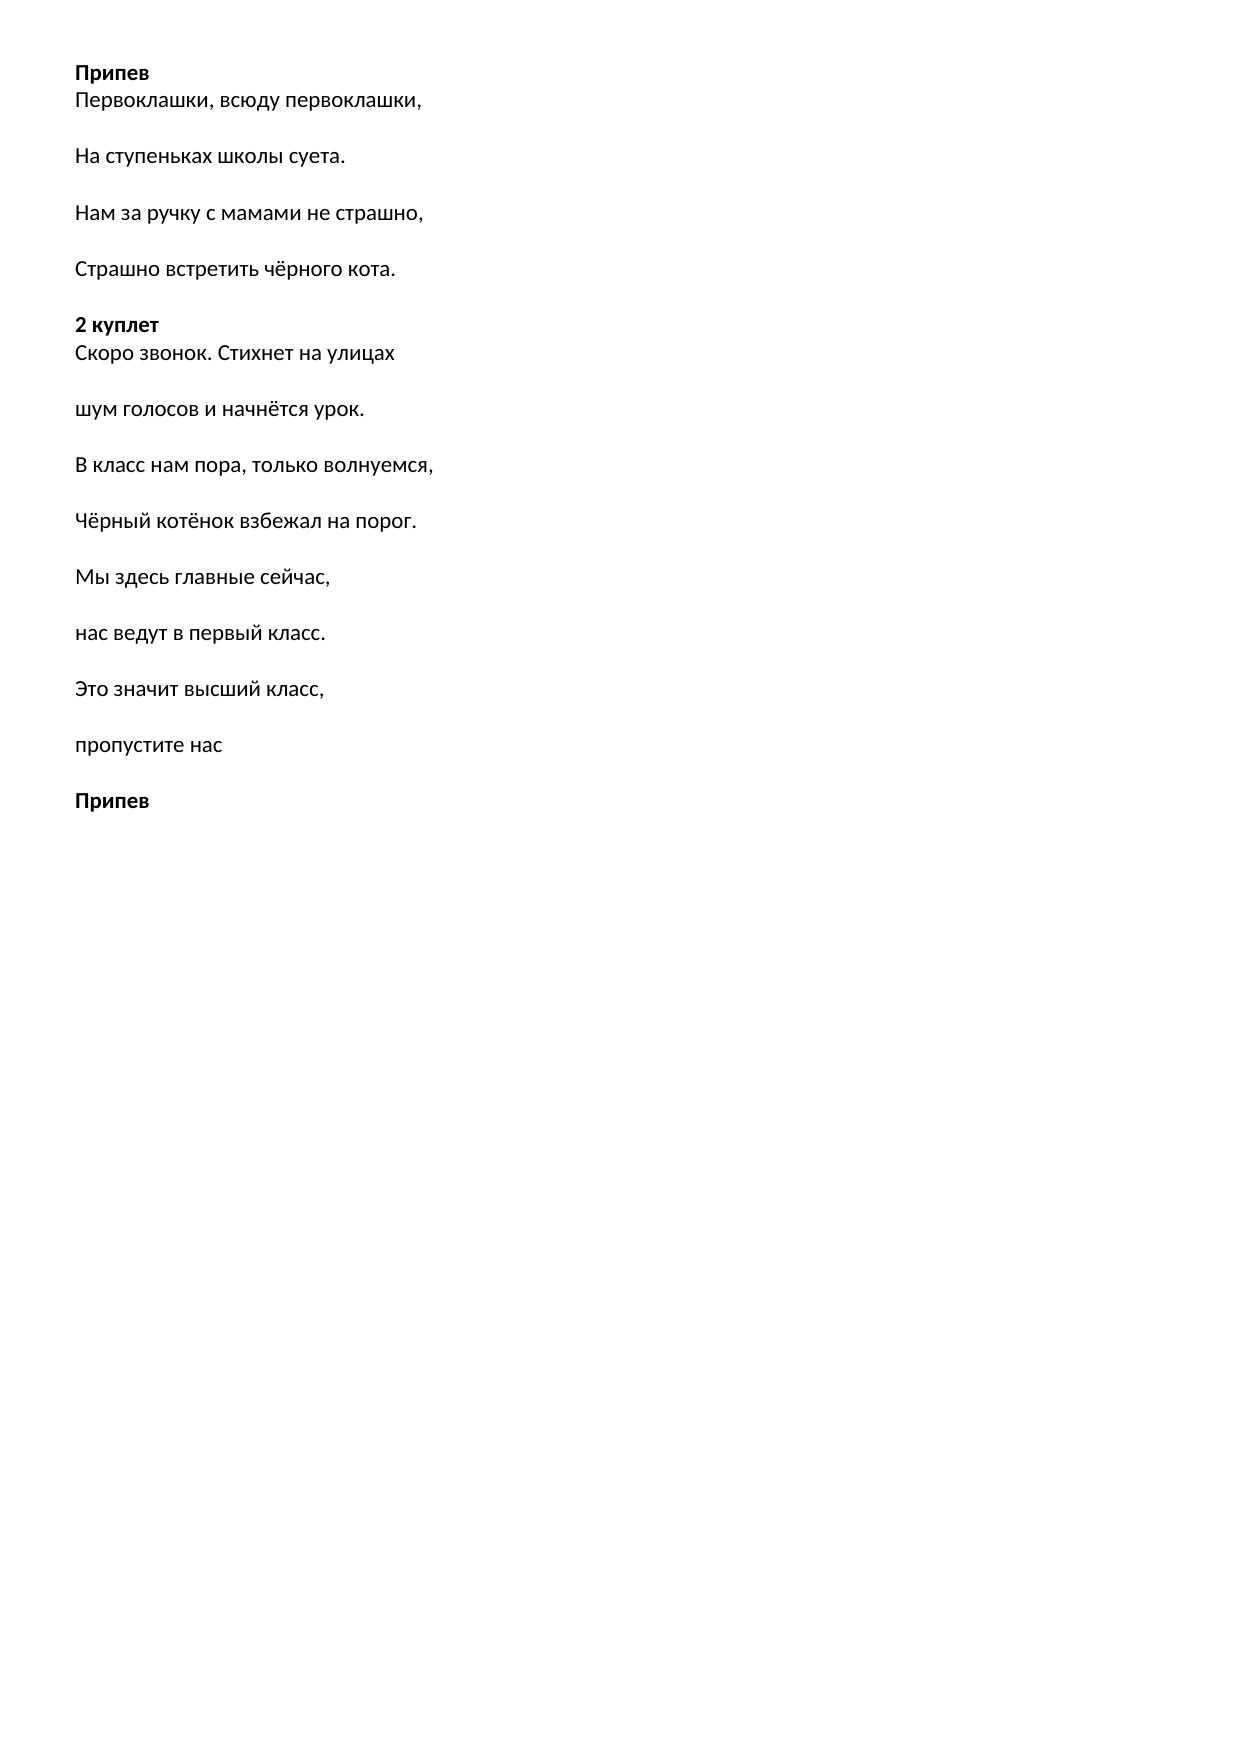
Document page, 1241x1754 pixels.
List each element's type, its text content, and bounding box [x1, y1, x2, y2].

text Первоклашки, всюду первоклашки, На ступеньках школы суета. Нам за ручку с мамами не страшно, Страшно встретить чёрного кота. 2 куплет Скоро звонок. Стихнет на улицах шум голосов и начнётся урок. В класс нам пора, только волнуемся, Чёрный котёнок взбежал на порог. Мы здесь главные сейчас, нас ведут в первый класс. Это значит высший класс, пропустите нас Припев [75, 86, 1165, 814]
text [75, 29, 1165, 86]
